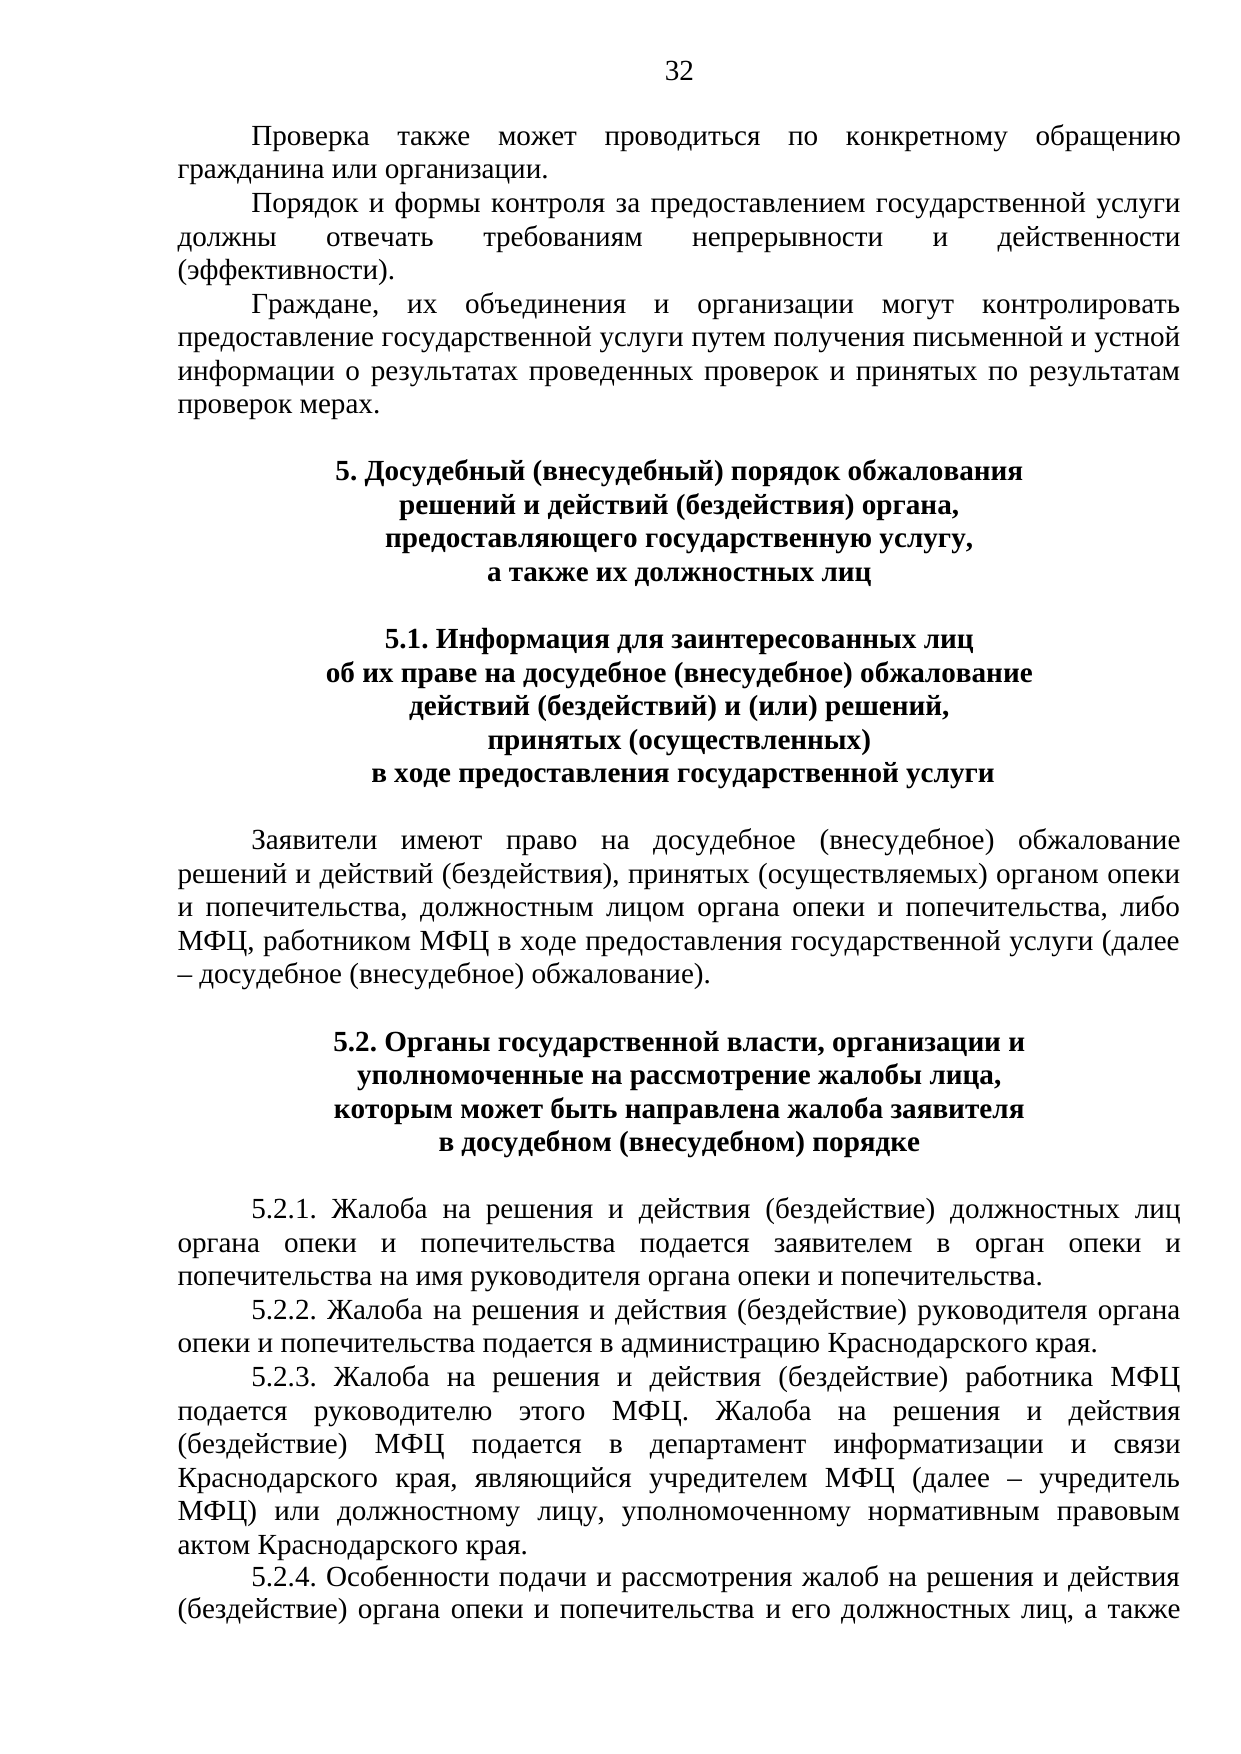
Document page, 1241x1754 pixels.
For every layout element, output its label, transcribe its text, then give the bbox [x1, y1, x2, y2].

text 5.2.3. Жалоба на решения и действия (бездействие) работника МФЦ подается руководителю этого МФЦ. Жалоба на решения и действия (бездействие) МФЦ подается в департамент информатизации и связи Краснодарского края, являющийся учредителем МФЦ (далее – учредитель МФЦ) или должностному лицу, уполномоченному нормативным правовым актом Краснодарского края. [177, 1359, 1181, 1560]
text Заявители имеют право на досудебное (внесудебное) обжалование решений и действий (бездействия), принятых (осуществляемых) органом опеки и попечительства, должностным лицом органа опеки и попечительства, либо МФЦ, работником МФЦ в ходе предоставления государственной услуги (далее – досудебное (внесудебное) обжалование). [177, 822, 1181, 990]
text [177, 1560, 1181, 1625]
text 5. Досудебный (внесудебный) порядок обжалования [177, 453, 1181, 487]
text 5.2.1. Жалоба на решения и действия (бездействие) должностных лиц органа опеки и попечительства подается заявителем в орган опеки и попечительства на имя руководителя органа опеки и попечительства. [177, 1191, 1181, 1292]
text 5.1. Информация для заинтересованных лиц [177, 621, 1181, 655]
text Проверка также может проводиться по конкретному обращению гражданина или организации. [177, 118, 1181, 185]
text предоставляющего государственную услугу, [177, 521, 1181, 554]
text Граждане, их объединения и организации могут контролировать предоставление государственной услуги путем получения письменной и устной информации о результатах проведенных проверок и принятых по результатам проверок мерах. [177, 286, 1181, 420]
text принятых (осуществленных) [177, 722, 1181, 755]
text действий (бездействий) и (или) решений, [177, 688, 1181, 722]
text в ходе предоставления государственной услуги [177, 755, 1181, 789]
text 5.2.2. Жалоба на решения и действия (бездействие) руководителя органа опеки и попечительства подается в администрацию Краснодарского края. [177, 1292, 1181, 1359]
text которым может быть направлена жалоба заявителя [177, 1091, 1181, 1124]
text 5.2. Органы государственной власти, организации и [177, 1024, 1181, 1057]
text уполномоченные на рассмотрение жалобы лица, [177, 1057, 1181, 1091]
text а также их должностных лиц [177, 554, 1181, 588]
text об их праве на досудебное (внесудебное) обжалование [177, 655, 1181, 688]
text в досудебном (внесудебном) порядке [177, 1124, 1181, 1158]
text Порядок и формы контроля за предоставлением государственной услуги должны отвечать требованиям непрерывности и действенности (эффективности). [177, 185, 1181, 286]
text решений и действий (бездействия) органа, [177, 487, 1181, 521]
